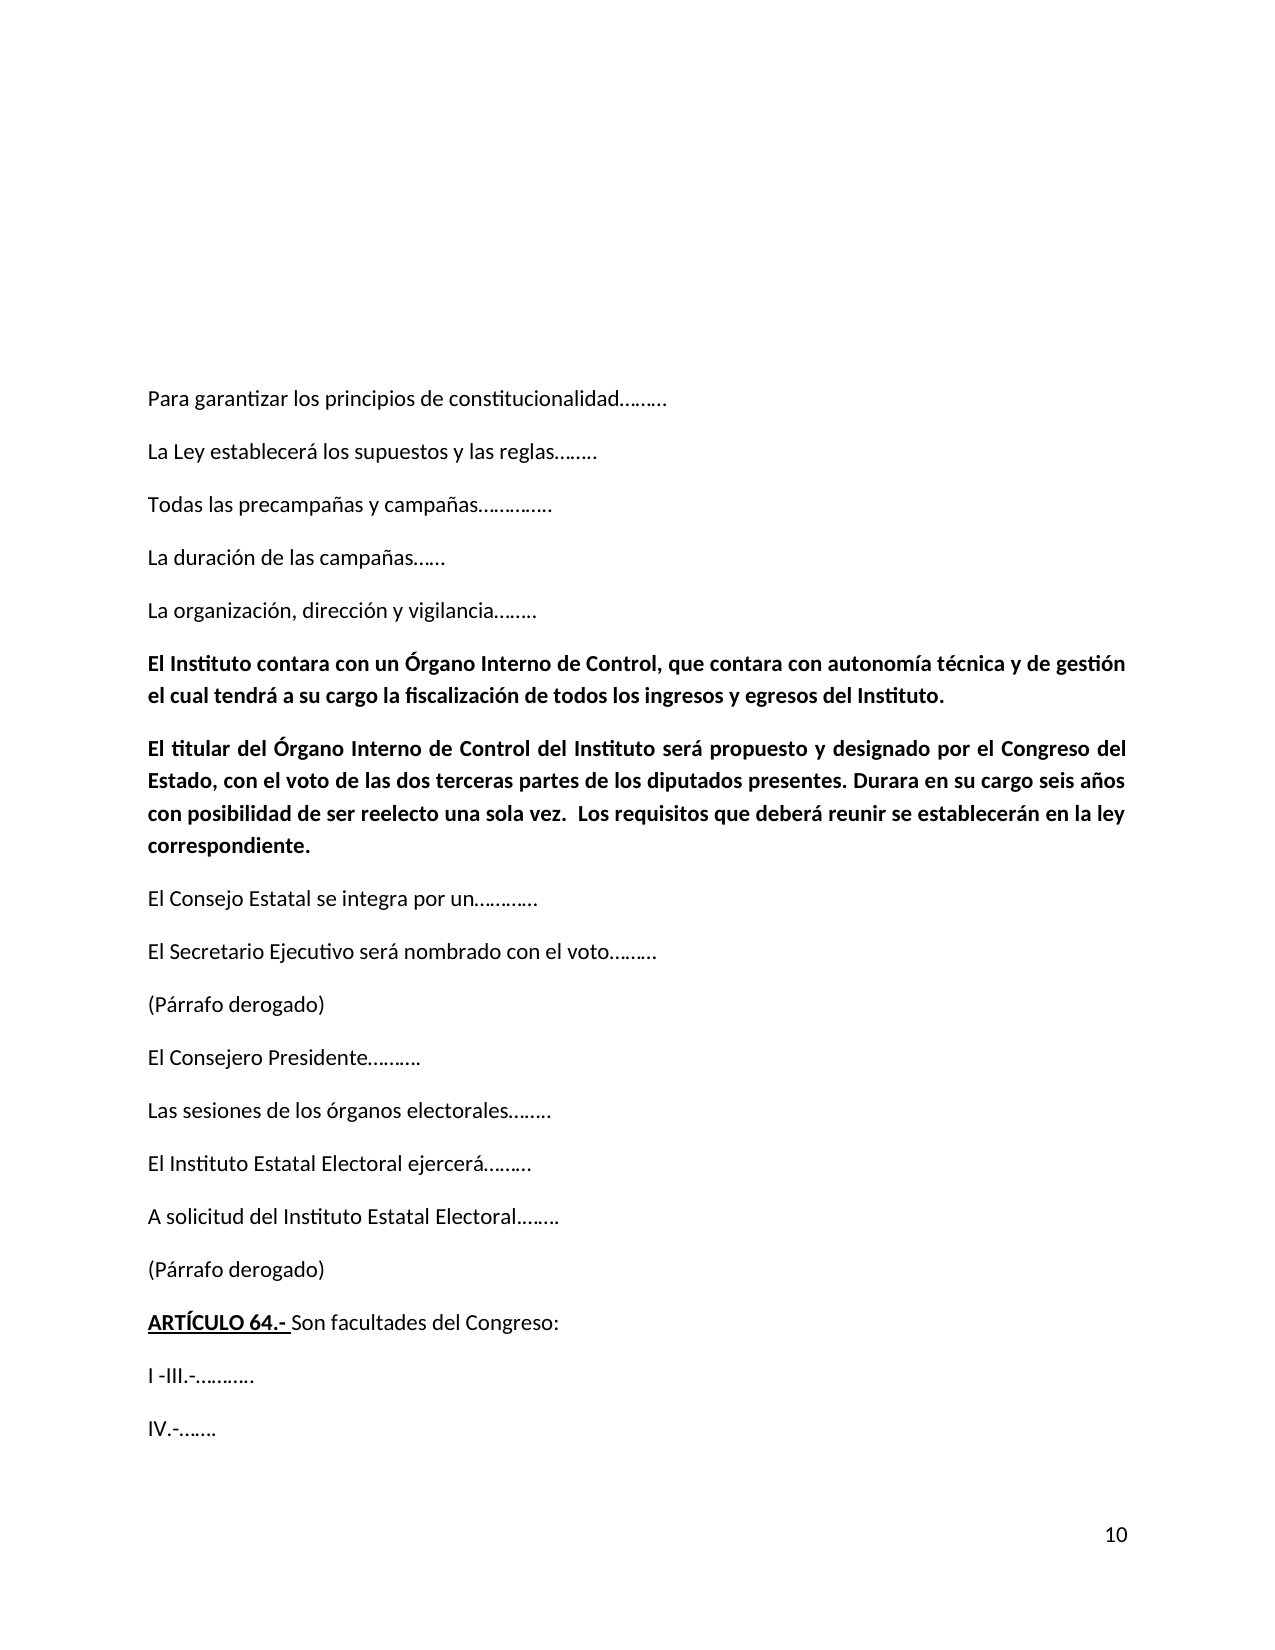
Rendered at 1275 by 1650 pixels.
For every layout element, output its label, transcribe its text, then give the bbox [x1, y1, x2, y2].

text El Instituto Estatal Electoral ejercerá……… [148, 1149, 1127, 1177]
text La duración de las campañas…… [148, 543, 1127, 571]
text El Consejero Presidente………. [148, 1043, 1127, 1071]
text El Instituto contara con un Órgano Interno de Control, que contara con autonomía técnica y de gestión el cual tendrá a su cargo la fiscalización de todos los ingresos y egresos del Instituto. [148, 649, 1127, 709]
text (Párrafo derogado) [148, 1255, 1127, 1283]
text Para garantizar los principios de constitucionalidad……… [148, 384, 1127, 412]
text La Ley establecerá los supuestos y las reglas…….. [148, 437, 1127, 465]
text Todas las precampañas y campañas………….. [148, 490, 1127, 518]
text El Consejo Estatal se integra por un………… [148, 884, 1127, 912]
text El Secretario Ejecutivo será nombrado con el voto……… [148, 937, 1127, 965]
text Las sesiones de los órganos electorales…….. [148, 1096, 1127, 1124]
text ARTÍCULO 64.- Son facultades del Congreso: [148, 1308, 1127, 1336]
text (Párrafo derogado) [148, 990, 1127, 1018]
text IV.-……. [148, 1414, 1127, 1442]
text I -III.-……….. [148, 1361, 1127, 1389]
text A solicitud del Instituto Estatal Electoral.……. [148, 1202, 1127, 1230]
text El titular del Órgano Interno de Control del Instituto será propuesto y designado por el Congreso del Estado, con el voto de las dos terceras partes de los diputados presentes. Durara en su cargo seis años con posibilidad de ser reelecto una sola vez. Los requisitos que deberá reunir se establecerán en la ley correspondiente. [148, 734, 1127, 859]
text La organización, dirección y vigilancia…….. [148, 596, 1127, 624]
